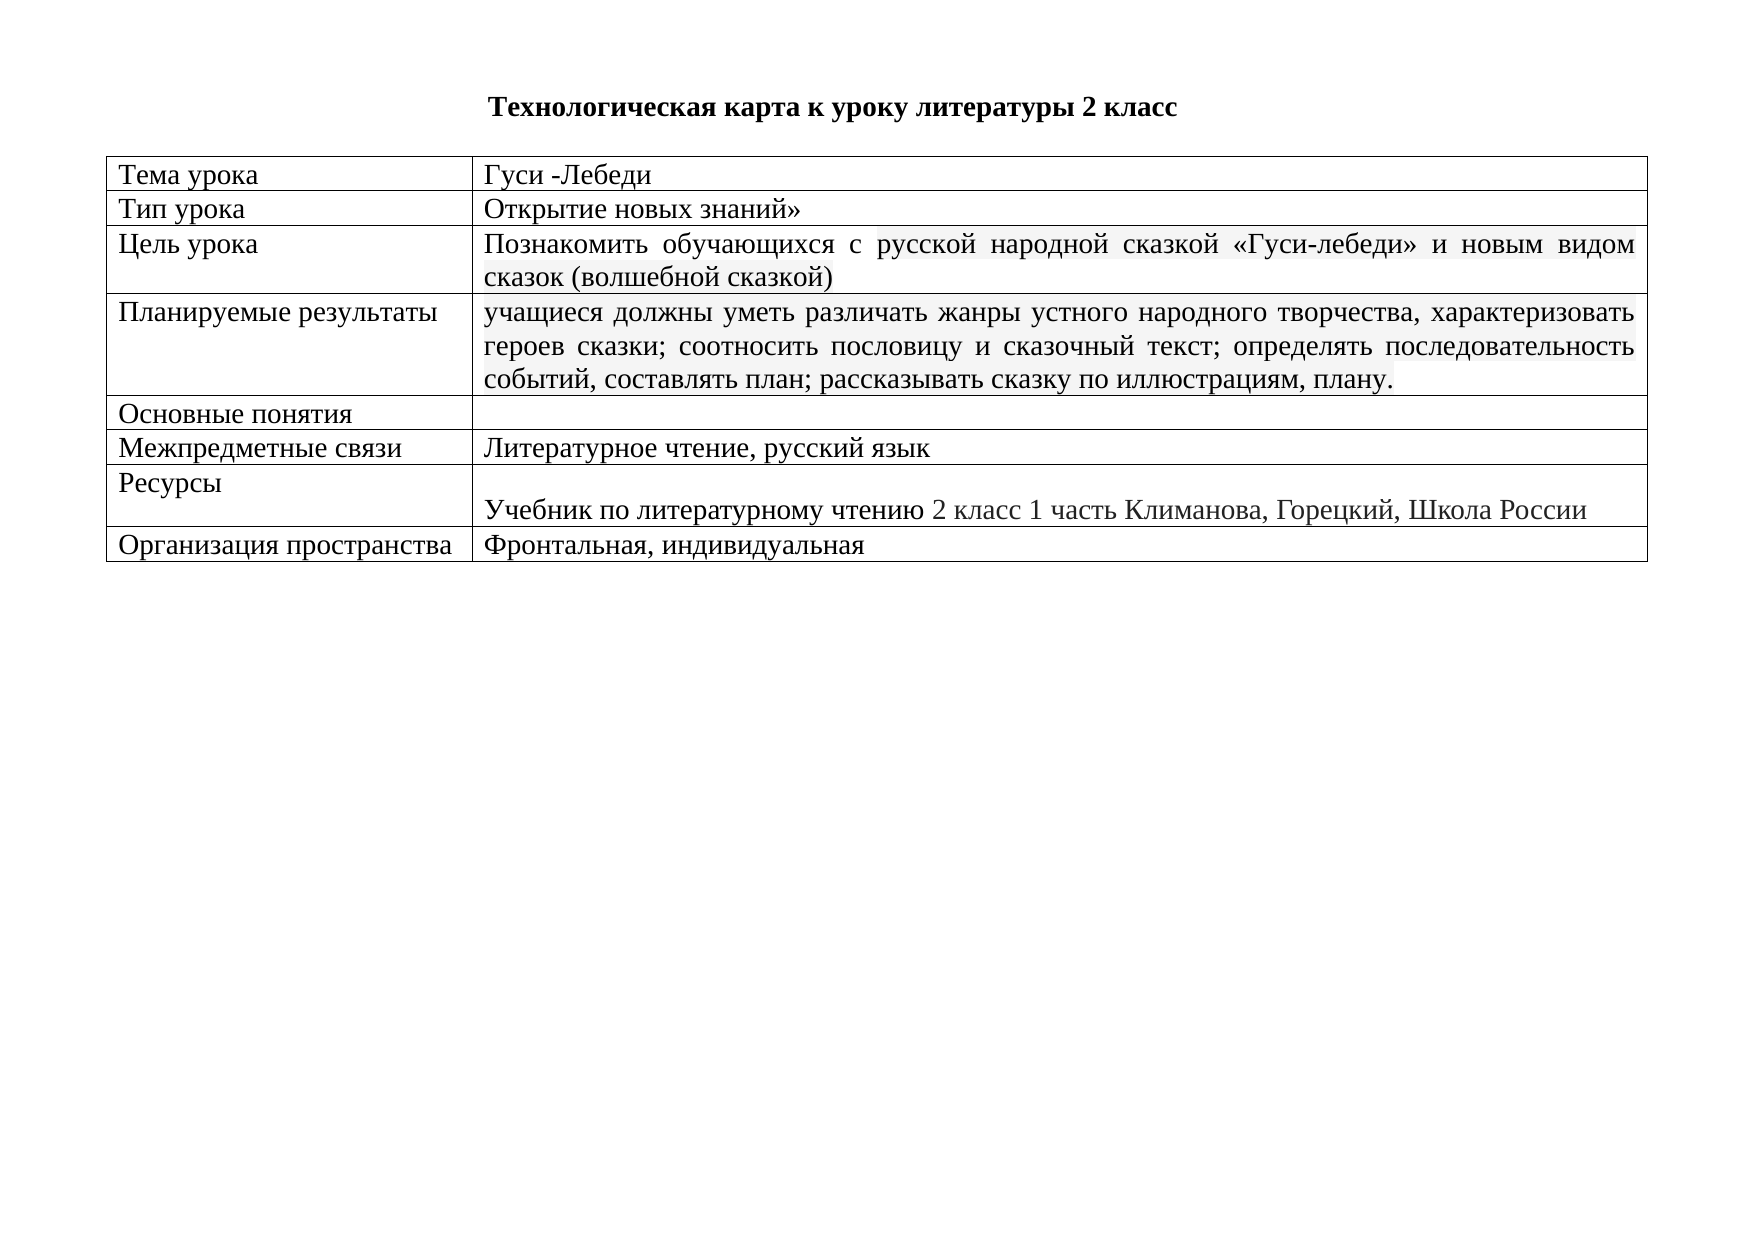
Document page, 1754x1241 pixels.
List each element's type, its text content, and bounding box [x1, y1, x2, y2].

table_cell Организация пространства [107, 527, 472, 561]
table_cell Планируемые результаты [107, 294, 472, 395]
table_cell учащиеся должны уметь различать жанры устного народного творчества, характеризовать героев сказки; соотносить пословицу и сказочный текст; определять последовательность событий, составлять план; рассказывать сказку по иллюстрациям, плану. [1394, 294, 1647, 395]
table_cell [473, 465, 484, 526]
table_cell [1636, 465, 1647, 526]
table_header Тема урока [107, 157, 472, 190]
table_cell Открытие новых знаний» [473, 191, 1647, 225]
table_cell Ресурсы [107, 465, 472, 526]
table_cell [473, 396, 1647, 429]
table_cell Основные понятия [107, 396, 472, 429]
table_header Гуси -Лебеди [473, 157, 1647, 190]
table_cell Тип урока [107, 191, 472, 225]
table_cell Межпредметные связи [107, 430, 472, 464]
table_cell Познакомить обучающихся с русской народной сказкой «Гуси-лебеди» и новым видом сказок (волшебной сказкой) [473, 226, 1647, 293]
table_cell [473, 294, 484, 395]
table_cell Литературное чтение, русский язык [473, 430, 1647, 464]
table_cell Цель урока [107, 226, 472, 293]
table_cell Фронтальная, индивидуальная [473, 527, 1647, 561]
text Технологическая карта к уроку литературы 2 класс [29, 89, 1636, 122]
